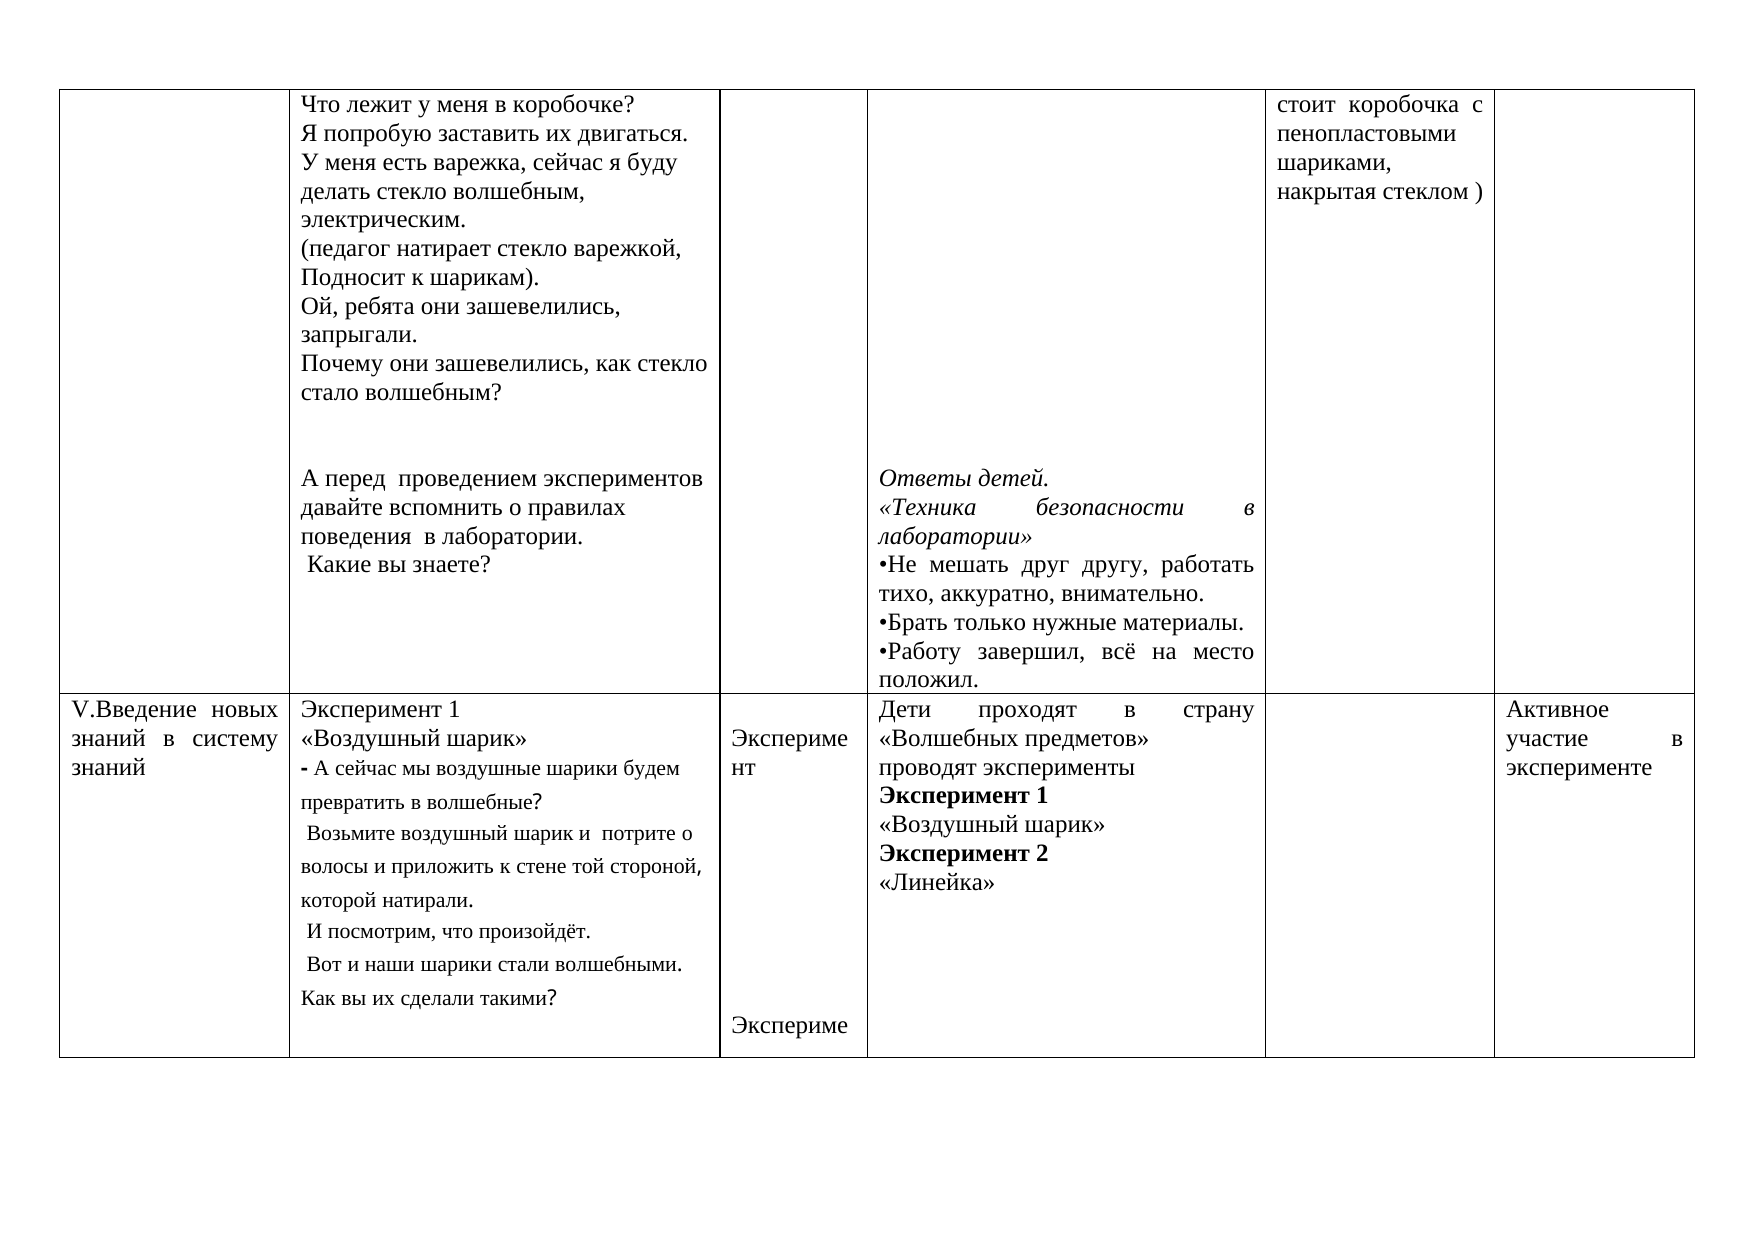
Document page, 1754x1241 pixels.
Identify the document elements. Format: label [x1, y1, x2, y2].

table_cell [868, 694, 1265, 1057]
table_cell [868, 90, 1265, 693]
table_cell [1495, 694, 1694, 1057]
table_cell [1495, 90, 1694, 693]
table_cell [1266, 90, 1494, 693]
table_cell [290, 694, 719, 1057]
table_cell [60, 90, 289, 693]
table_cell [60, 694, 289, 1057]
table_cell [721, 90, 867, 693]
table_cell [1266, 694, 1494, 1057]
table_cell [721, 694, 867, 1057]
table_cell [290, 90, 719, 693]
